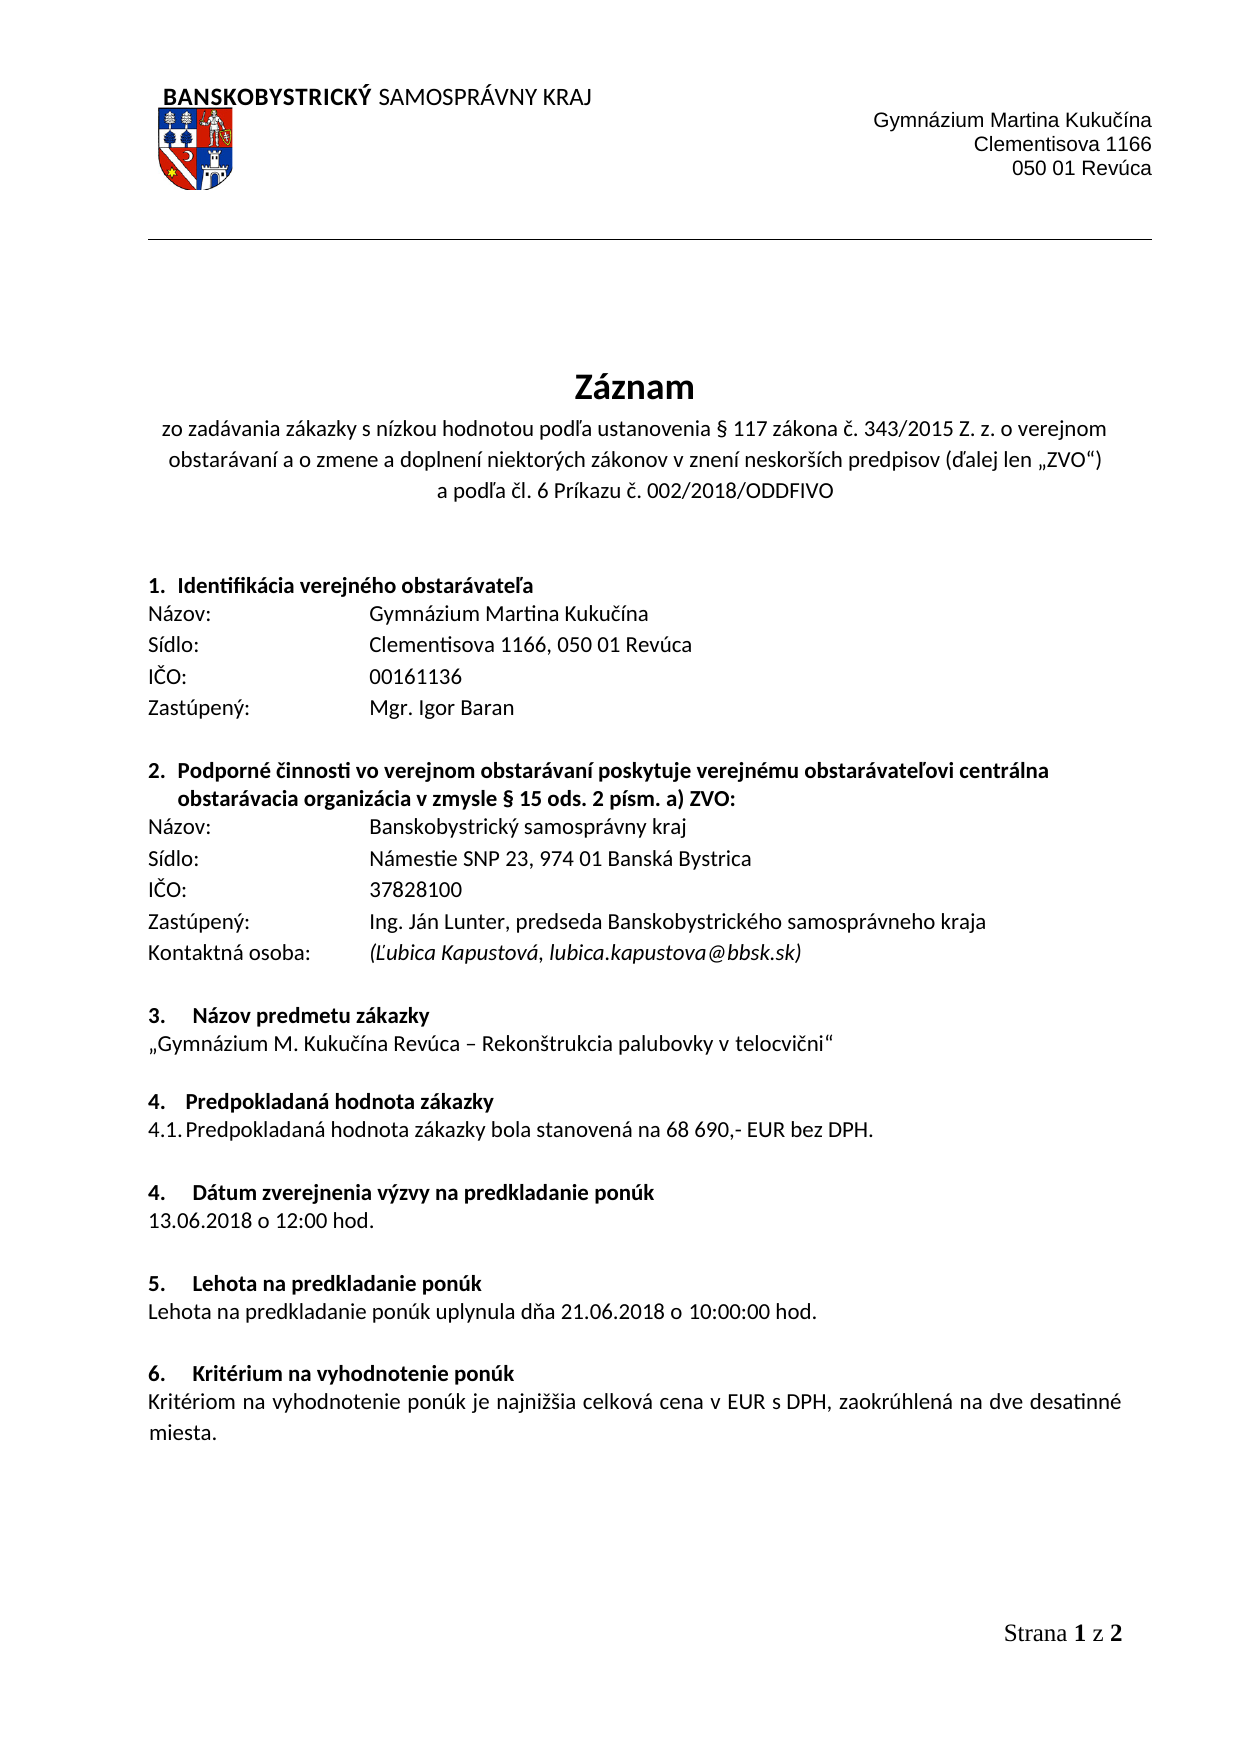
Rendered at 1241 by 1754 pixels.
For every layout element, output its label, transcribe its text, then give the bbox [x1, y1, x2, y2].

text Záznam [148, 363, 1122, 409]
list Podporné činnosti vo verejnom obstarávaní poskytuje verejnému obstarávateľovi centrálna obstarávacia organizácia v zmysle § 15 ods. 2 písm. a) ZVO: [148, 756, 1152, 812]
text Názov: Gymnázium Martina Kukučína [148, 599, 1122, 627]
text Zastúpený: Mgr. Igor Baran [148, 693, 1122, 721]
text IČO: 37828100 [148, 875, 1122, 903]
list Dátum zverejnenia výzvy na predkladanie ponúk [148, 1178, 1152, 1206]
text Zastúpený: Ing. Ján Lunter, predseda Banskobystrického samosprávneho kraja [148, 907, 1122, 935]
text „Gymnázium M. Kukučína Revúca – Rekonštrukcia palubovky v telocvični“ [148, 1029, 1122, 1057]
list Predpokladaná hodnota zákazky [148, 1087, 1152, 1115]
list Predpokladaná hodnota zákazky bola stanovená na 68 690,- EUR bez DPH. [148, 1115, 1123, 1143]
text IČO: 00161136 [148, 662, 1122, 690]
picture [157, 107, 233, 189]
text Sídlo: Námestie SNP 23, 974 01 Banská Bystrica [148, 844, 1122, 872]
text Lehota na predkladanie ponúk uplynula dňa 21.06.2018 o 10:00:00 hod. [148, 1297, 1122, 1325]
text Kontaktná osoba: (Ľubica Kapustová, lubica.kapustova@bbsk.sk) [148, 938, 1122, 966]
text Názov: Banskobystrický samosprávny kraj [148, 812, 1122, 840]
list Identifikácia verejného obstarávateľa [148, 571, 1152, 599]
list Lehota na predkladanie ponúk [148, 1269, 1152, 1297]
list Názov predmetu zákazky [148, 1001, 1152, 1029]
text 13.06.2018 o 12:00 hod. [148, 1206, 1122, 1234]
text Kritériom na vyhodnotenie ponúk je najnižšia celková cena v EUR s DPH, zaokrúhlená na dve desatinné miesta. [148, 1387, 1122, 1446]
text Sídlo: Clementisova 1166, 050 01 Revúca [148, 631, 1122, 658]
list Kritérium na vyhodnotenie ponúk [148, 1359, 1152, 1387]
text zo zadávania zákazky s nízkou hodnotou podľa ustanovenia § 117 zákona č. 343/2015 Z. z. o verejnom obstarávaní a o zmene a doplnení niektorých zákonov v znení neskorších predpisov (ďalej len „ZVO“) a podľa čl. 6 Príkazu č. 002/2018/ODDFIVO [148, 414, 1122, 505]
